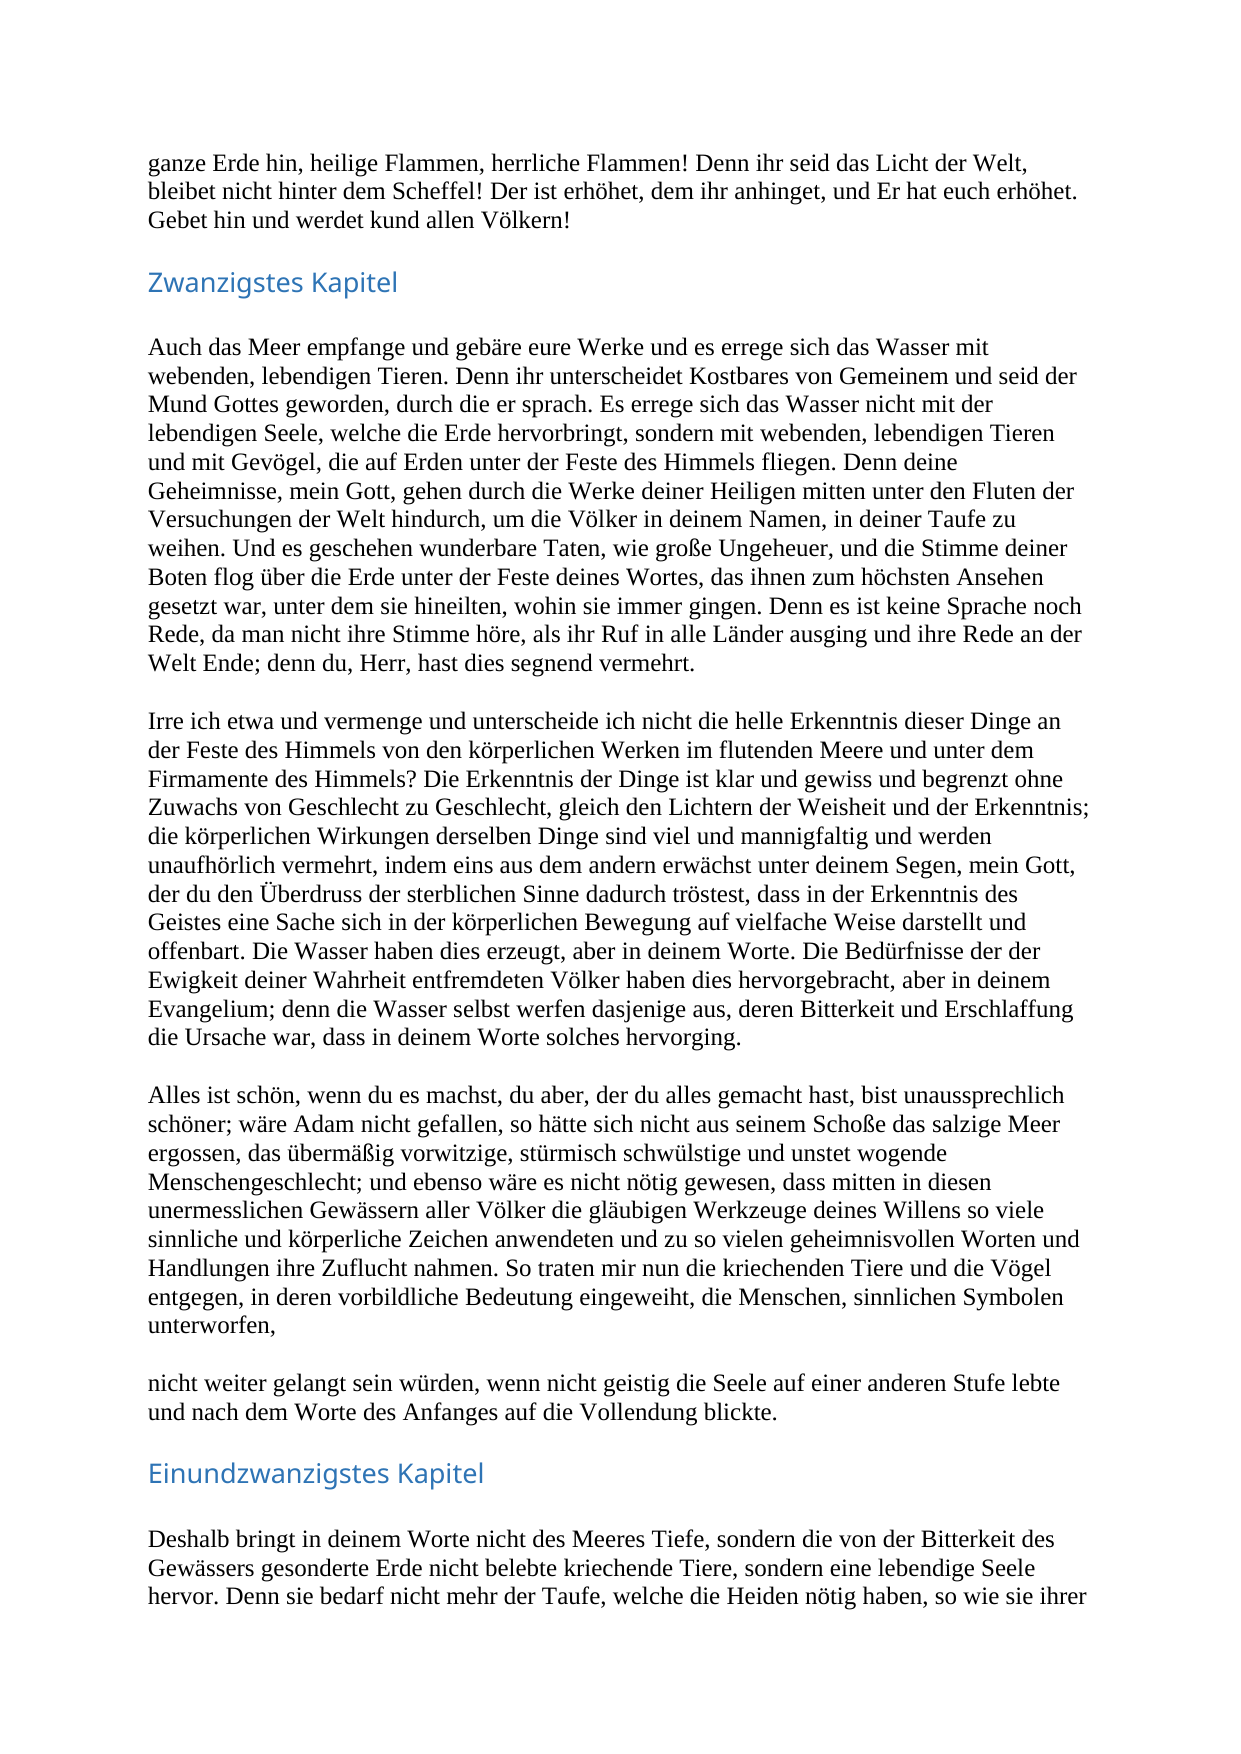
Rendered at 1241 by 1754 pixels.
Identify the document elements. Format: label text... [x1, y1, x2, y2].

subtitle Zwanzigstes Kapitel [148, 263, 1093, 300]
text Alles ist schön, wenn du es machst, du aber, der du alles gemacht hast, bist unaussprechlich schöner; wäre Adam nicht gefallen, so hätte sich nicht aus seinem Schoße das salzige Meer ergossen, das übermäßig vorwitzige, stürmisch schwülstige und unstet wogende Menschengeschlecht; und ebenso wäre es nicht nötig gewesen, dass mitten in diesen unermesslichen Gewässern aller Völker die gläubigen Werkzeuge deines Willens so viele sinnliche und körperliche Zeichen anwendeten und zu so vielen geheimnisvollen Worten und Handlungen ihre Zuflucht nahmen. So traten mir nun die kriechenden Tiere und die Vögel entgegen, in deren vorbildliche Bedeutung eingeweiht, die Menschen, sinnlichen Symbolen unterworfen, [148, 1080, 1093, 1339]
text Auch das Meer empfange und gebäre eure Werke und es errege sich das Wasser mit webenden, lebendigen Tieren. Denn ihr unterscheidet Kostbares von Gemeinem und seid der Mund Gottes geworden, durch die er sprach. Es errege sich das Wasser nicht mit der lebendigen Seele, welche die Erde hervorbringt, sondern mit webenden, lebendigen Tieren und mit Gevögel, die auf Erden unter der Feste des Himmels fliegen. Denn deine Geheimnisse, mein Gott, gehen durch die Werke deiner Heiligen mitten unter den Fluten der Versuchungen der Welt hindurch, um die Völker in deinem Namen, in deiner Taufe zu weihen. Und es geschehen wunderbare Taten, wie große Ungeheuer, und die Stimme deiner Boten flog über die Erde unter der Feste deines Wortes, das ihnen zum höchsten Ansehen gesetzt war, unter dem sie hineilten, wohin sie immer gingen. Denn es ist keine Sprache noch Rede, da man nicht ihre Stimme höre, als ihr Ruf in alle Länder ausging und ihre Rede an der Welt Ende; denn du, Herr, hast dies segnend vermehrt. [148, 332, 1093, 677]
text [148, 148, 1093, 234]
subtitle Einundzwanzigstes Kapitel [148, 1455, 1093, 1492]
text nicht weiter gelangt sein würden, wenn nicht geistig die Seele auf einer anderen Stufe lebte und nach dem Worte des Anfanges auf die Vollendung blickte. [148, 1368, 1093, 1426]
text Irre ich etwa und vermenge und unterscheide ich nicht die helle Erkenntnis dieser Dinge an der Feste des Himmels von den körperlichen Werken im flutenden Meere und unter dem Firmamente des Himmels? Die Erkenntnis der Dinge ist klar und gewiss und begrenzt ohne Zuwachs von Geschlecht zu Geschlecht, gleich den Lichtern der Weisheit und der Erkenntnis; die körperlichen Wirkungen derselben Dinge sind viel und mannigfaltig und werden unaufhörlich vermehrt, indem eins aus dem andern erwächst unter deinem Segen, mein Gott, der du den Überdruss der sterblichen Sinne dadurch tröstest, dass in der Erkenntnis des Geistes eine Sache sich in der körperlichen Bewegung auf vielfache Weise darstellt und offenbart. Die Wasser haben dies erzeugt, aber in deinem Worte. Die Bedürfnisse der der Ewigkeit deiner Wahrheit entfremdeten Völker haben dies hervorgebracht, aber in deinem Evangelium; denn die Wasser selbst werfen dasjenige aus, deren Bitterkeit und Erschlaffung die Ursache war, dass in deinem Worte solches hervorging. [148, 706, 1093, 1051]
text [148, 1524, 1093, 1610]
